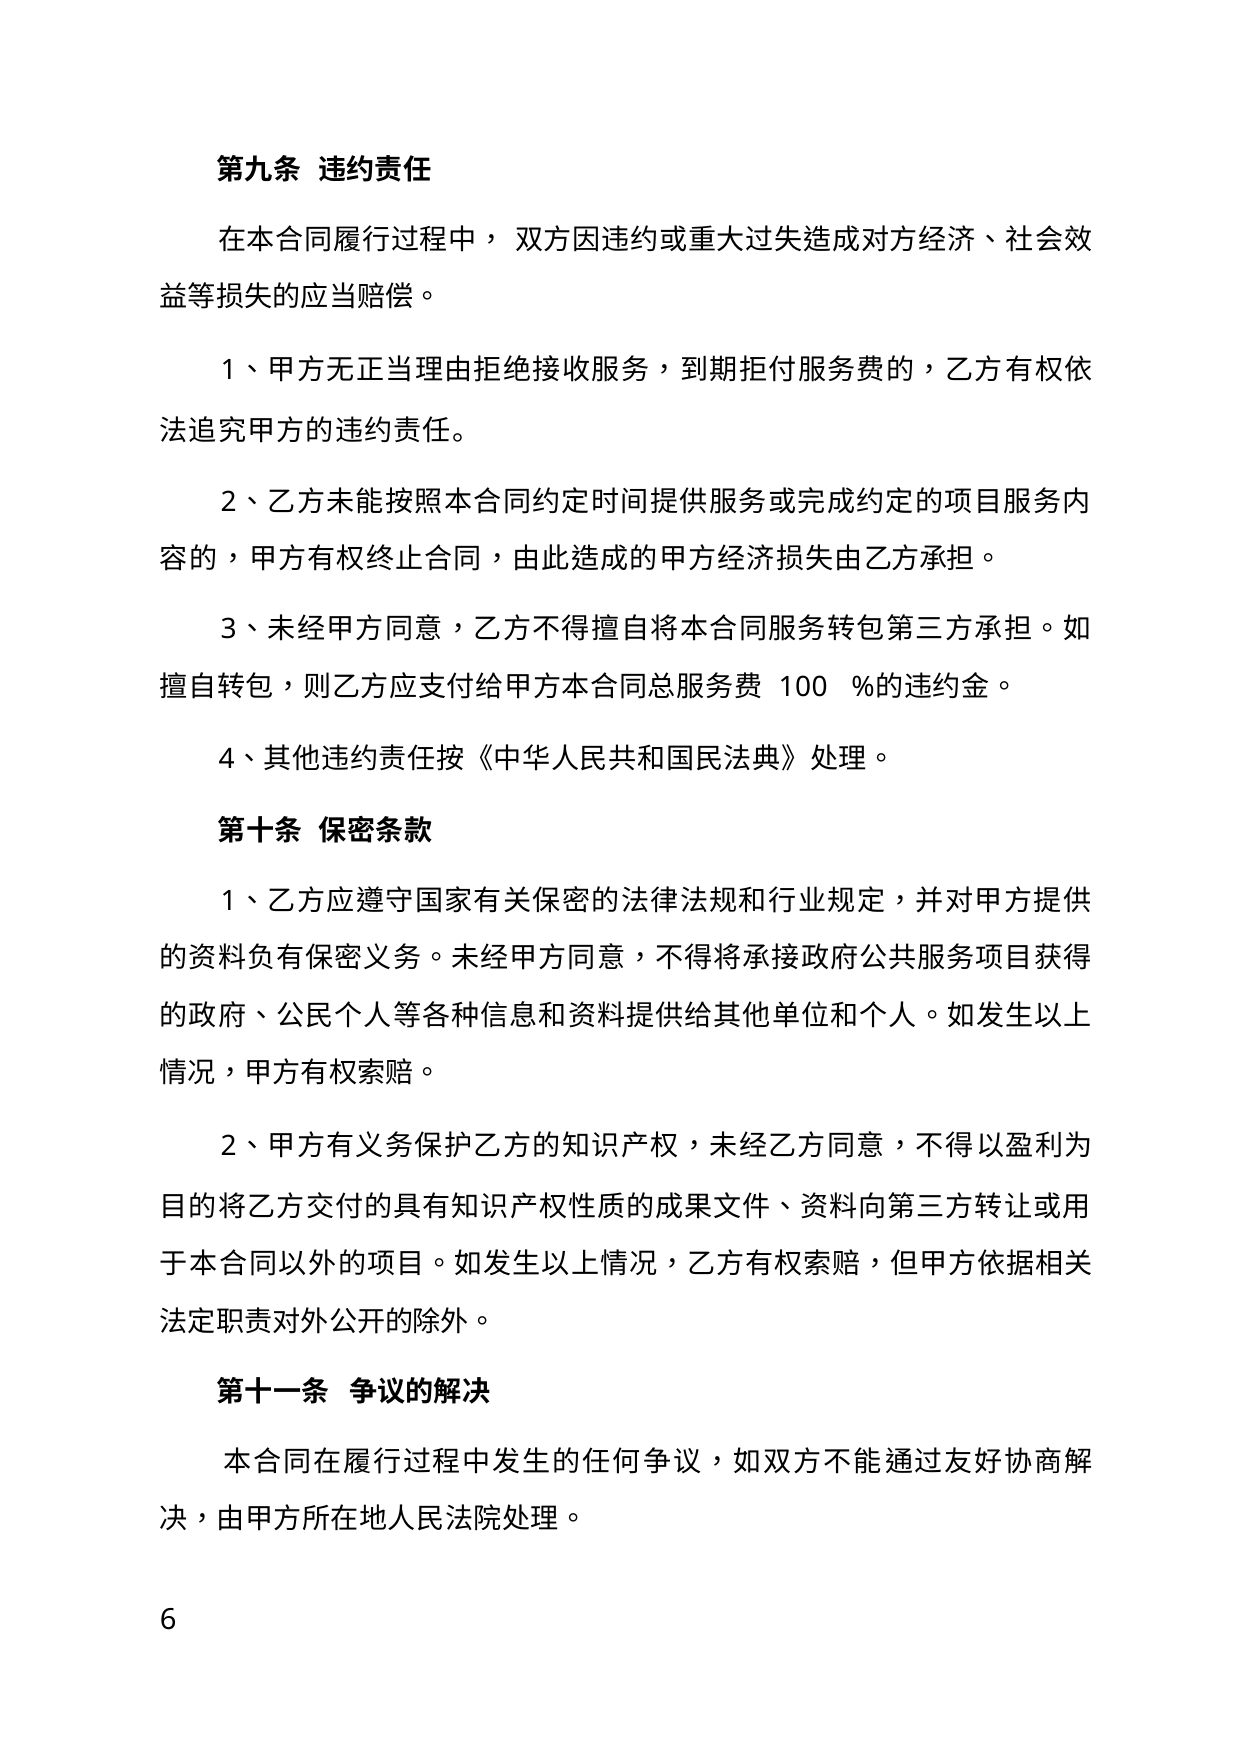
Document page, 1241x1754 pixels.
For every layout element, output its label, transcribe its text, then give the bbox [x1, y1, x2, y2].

text 1、甲方无正当理由拒绝接收服务，到期拒付服务费的，乙方有权依法追究甲方的违约责任。 [159, 347, 1093, 448]
text 3、未经甲方同意，乙方不得擅自将本合同服务转包第三方承担。如 擅自转包，则乙方应支付给甲方本合同总服务费 100 %的违约金。 [159, 609, 1093, 704]
text 本合同在履行过程中发生的任何争议，如双方不能通过友好协商解 决，由甲方所在地人民法院处理。 [159, 1441, 1093, 1537]
text 第十一条 争议的解决 [159, 1371, 1093, 1409]
text 4、其他违约责任按《中华人民共和国民法典》处理。 [159, 736, 1093, 777]
text 2、甲方有义务保护乙方的知识产权，未经乙方同意，不得以盈利为目的将乙方交付的具有知识产权性质的成果文件、资料向第三方转让或用于本合同以外的项目。如发生以上情况，乙方有权索赔，但甲方依据相关法定职责对外公开的除外。 [159, 1122, 1093, 1339]
text 第十条 保密条款 [159, 810, 1093, 848]
text 在本合同履行过程中， 双方因违约或重大过失造成对方经济、社会效 益等损失的应当赔偿。 [159, 219, 1093, 315]
text 2、乙方未能按照本合同约定时间提供服务或完成约定的项目服务内 容的，甲方有权终止合同，由此造成的甲方经济损失由乙方承担。 [159, 481, 1093, 577]
text 第九条 违约责任 [159, 149, 1093, 187]
text 1、乙方应遵守国家有关保密的法律法规和行业规定，并对甲方提供 的资料负有保密义务。未经甲方同意，不得将承接政府公共服务项目获得 的政府、公民个人等各种信息和资料提供给其他单位和个人。如发生以上 情况，甲方有权索赔。 [159, 880, 1093, 1091]
